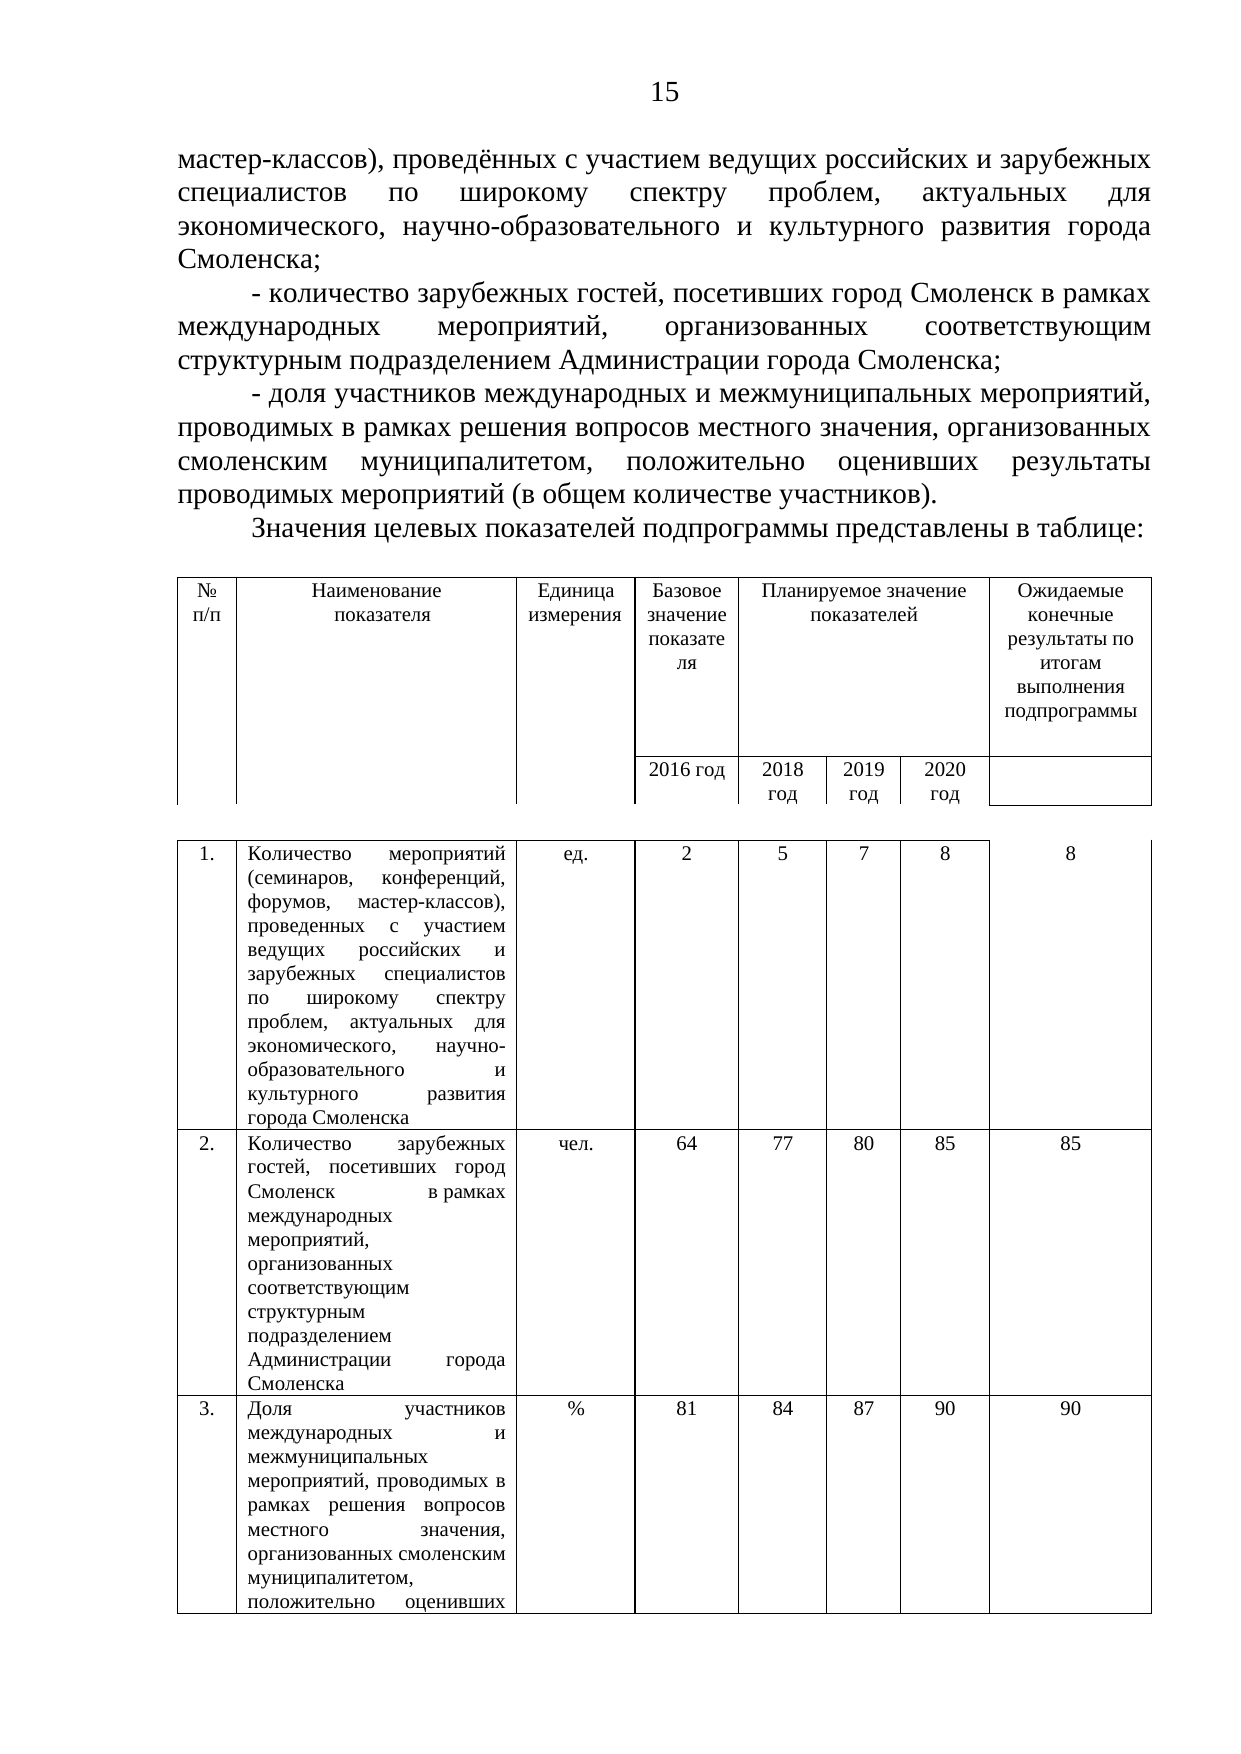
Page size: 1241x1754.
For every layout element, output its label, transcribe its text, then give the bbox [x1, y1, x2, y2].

table_header ед. [517, 841, 634, 1129]
table_cell 2020 год [901, 757, 989, 805]
table_cell Количество зарубежных гостей, посетивших город Смоленск в рамках международных мероприятий, организованных соответствующим структурным подразделением Администрации города Смоленска [237, 1130, 516, 1395]
text - количество зарубежных гостей, посетивших город Смоленск в рамках международных мероприятий, организованных соответствующим структурным подразделением Администрации города Смоленска; [177, 275, 1152, 376]
table_cell 77 [739, 1130, 826, 1395]
table_cell 84 [739, 1396, 826, 1613]
table_header 8 [990, 840, 1151, 1129]
table_cell чел. [517, 1130, 634, 1395]
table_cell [237, 1396, 516, 1613]
table_header 8 [901, 841, 989, 1129]
table_cell 81 [636, 1396, 738, 1613]
table_cell 64 [636, 1130, 738, 1395]
table_cell 2. [178, 1130, 236, 1395]
table_header 7 [827, 841, 900, 1129]
table_cell 2019 год [827, 757, 901, 805]
table_cell 90 [901, 1396, 989, 1613]
table_header Ожидаемые конечные результаты по итогам выполнения подпрограммы [990, 578, 1151, 756]
text - доля участников международных и межмуниципальных мероприятий, проводимых в рамках решения вопросов местного значения, организованных смоленским муниципалитетом, положительно оценивших результаты проводимых мероприятий (в общем количестве участников). [177, 376, 1152, 510]
table_header 1. [178, 841, 236, 1129]
table_header Единица измерения [517, 578, 635, 805]
table_cell % [517, 1396, 634, 1613]
table_cell 2016 год [635, 757, 738, 805]
table_cell 85 [901, 1130, 989, 1395]
table_cell 80 [827, 1130, 900, 1395]
table_header 5 [739, 841, 826, 1129]
table_header Количество мероприятий (семинаров, конференций, форумов, мастер-классов), проведенных с участием ведущих российских и зарубежных специалистов по широкому спектру проблем, актуальных для экономического, научно-образовательного и культурного развития города Смоленска [237, 841, 516, 1129]
table_header Планируемое значение показателей [739, 578, 989, 756]
table_header Базовое значение показателя [636, 578, 738, 756]
table_header 2 [636, 841, 738, 1129]
table_cell 90 [990, 1396, 1151, 1613]
text Значения целевых показателей подпрограммы представлены в таблице: [177, 510, 1152, 543]
table_header Наименование показателя [236, 578, 517, 805]
table_header № п/п [178, 578, 236, 805]
table_cell 2018 год [738, 757, 827, 805]
table_cell 3. [178, 1396, 236, 1613]
table_cell 87 [827, 1396, 900, 1613]
table_cell 85 [990, 1130, 1151, 1395]
table_cell [990, 757, 1151, 805]
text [177, 141, 1152, 275]
